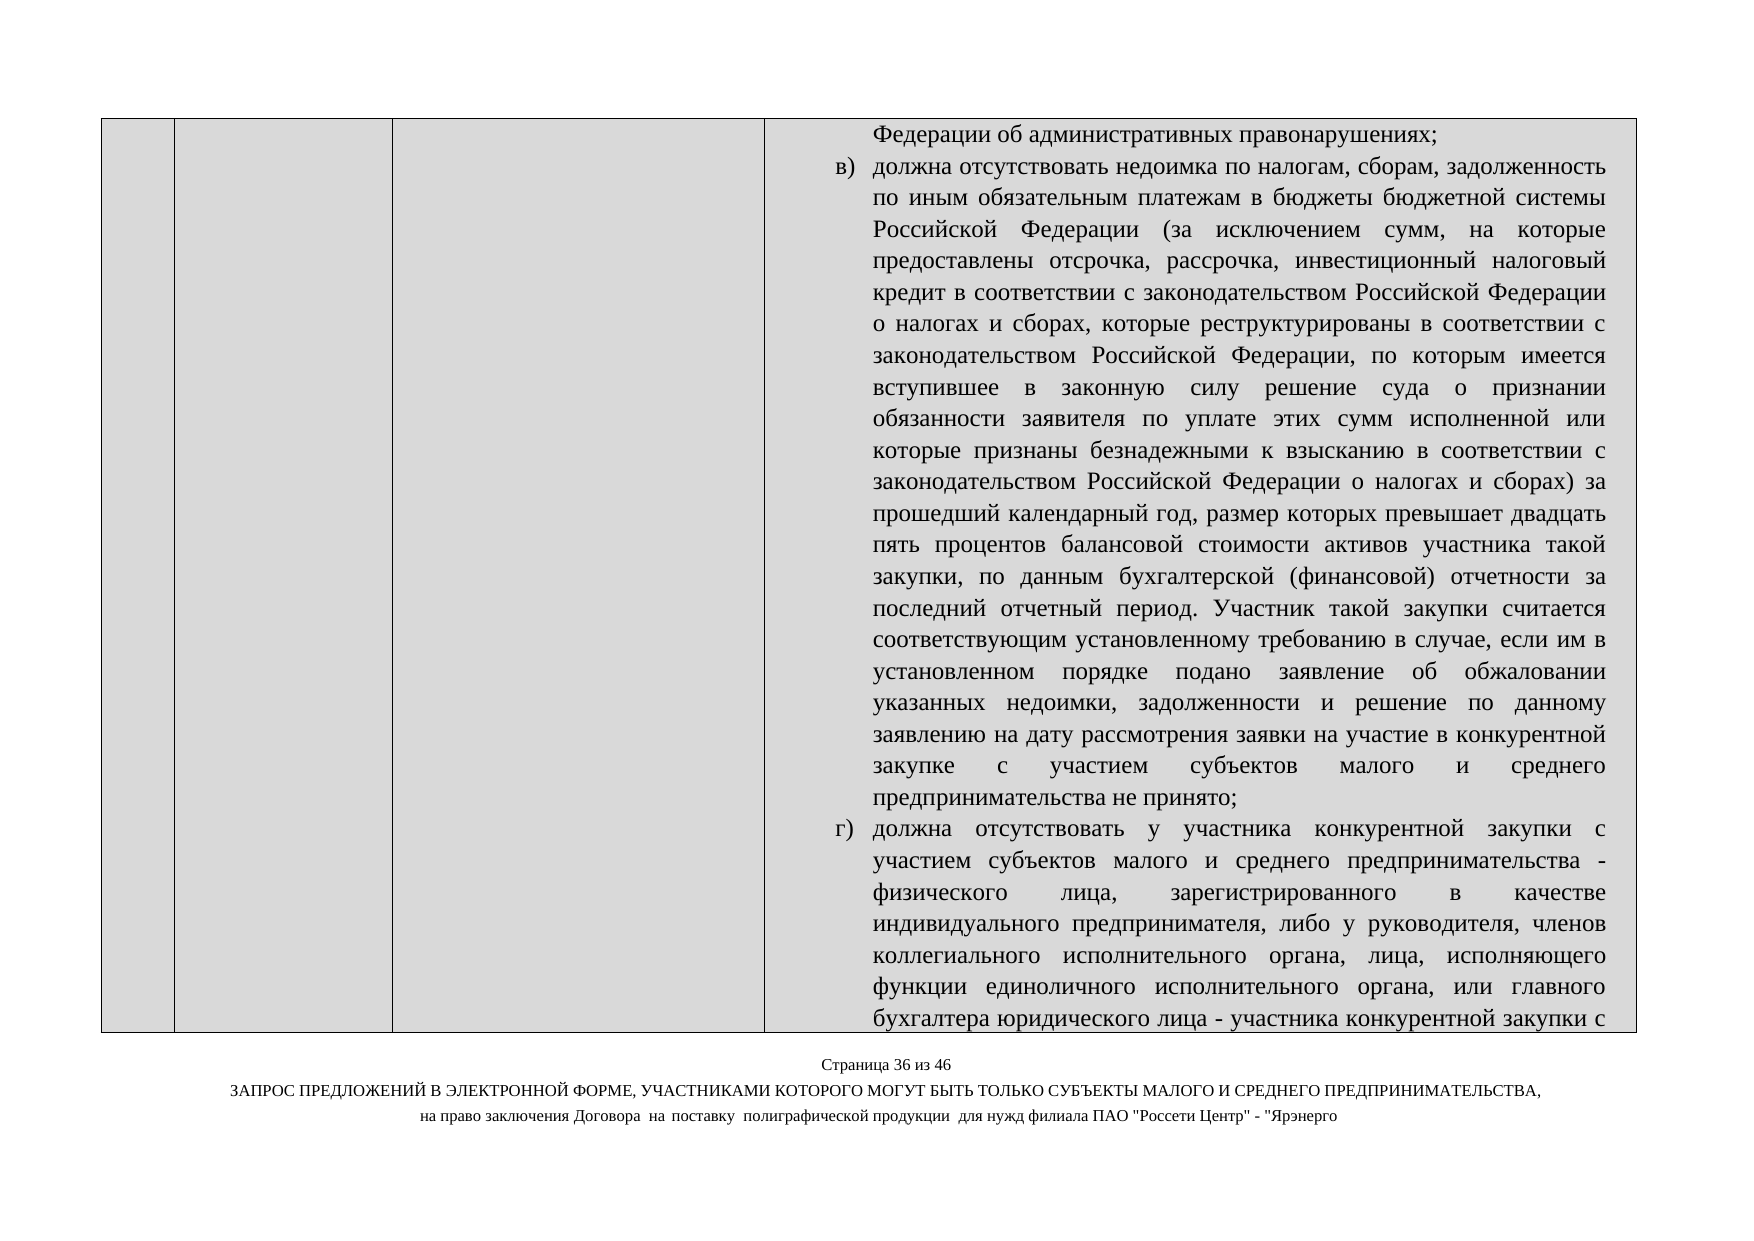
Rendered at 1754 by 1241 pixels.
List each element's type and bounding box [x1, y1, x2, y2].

table_cell [765, 119, 1636, 1032]
table_cell [175, 119, 392, 1032]
table_cell [102, 119, 174, 1032]
table_cell [393, 119, 764, 1032]
